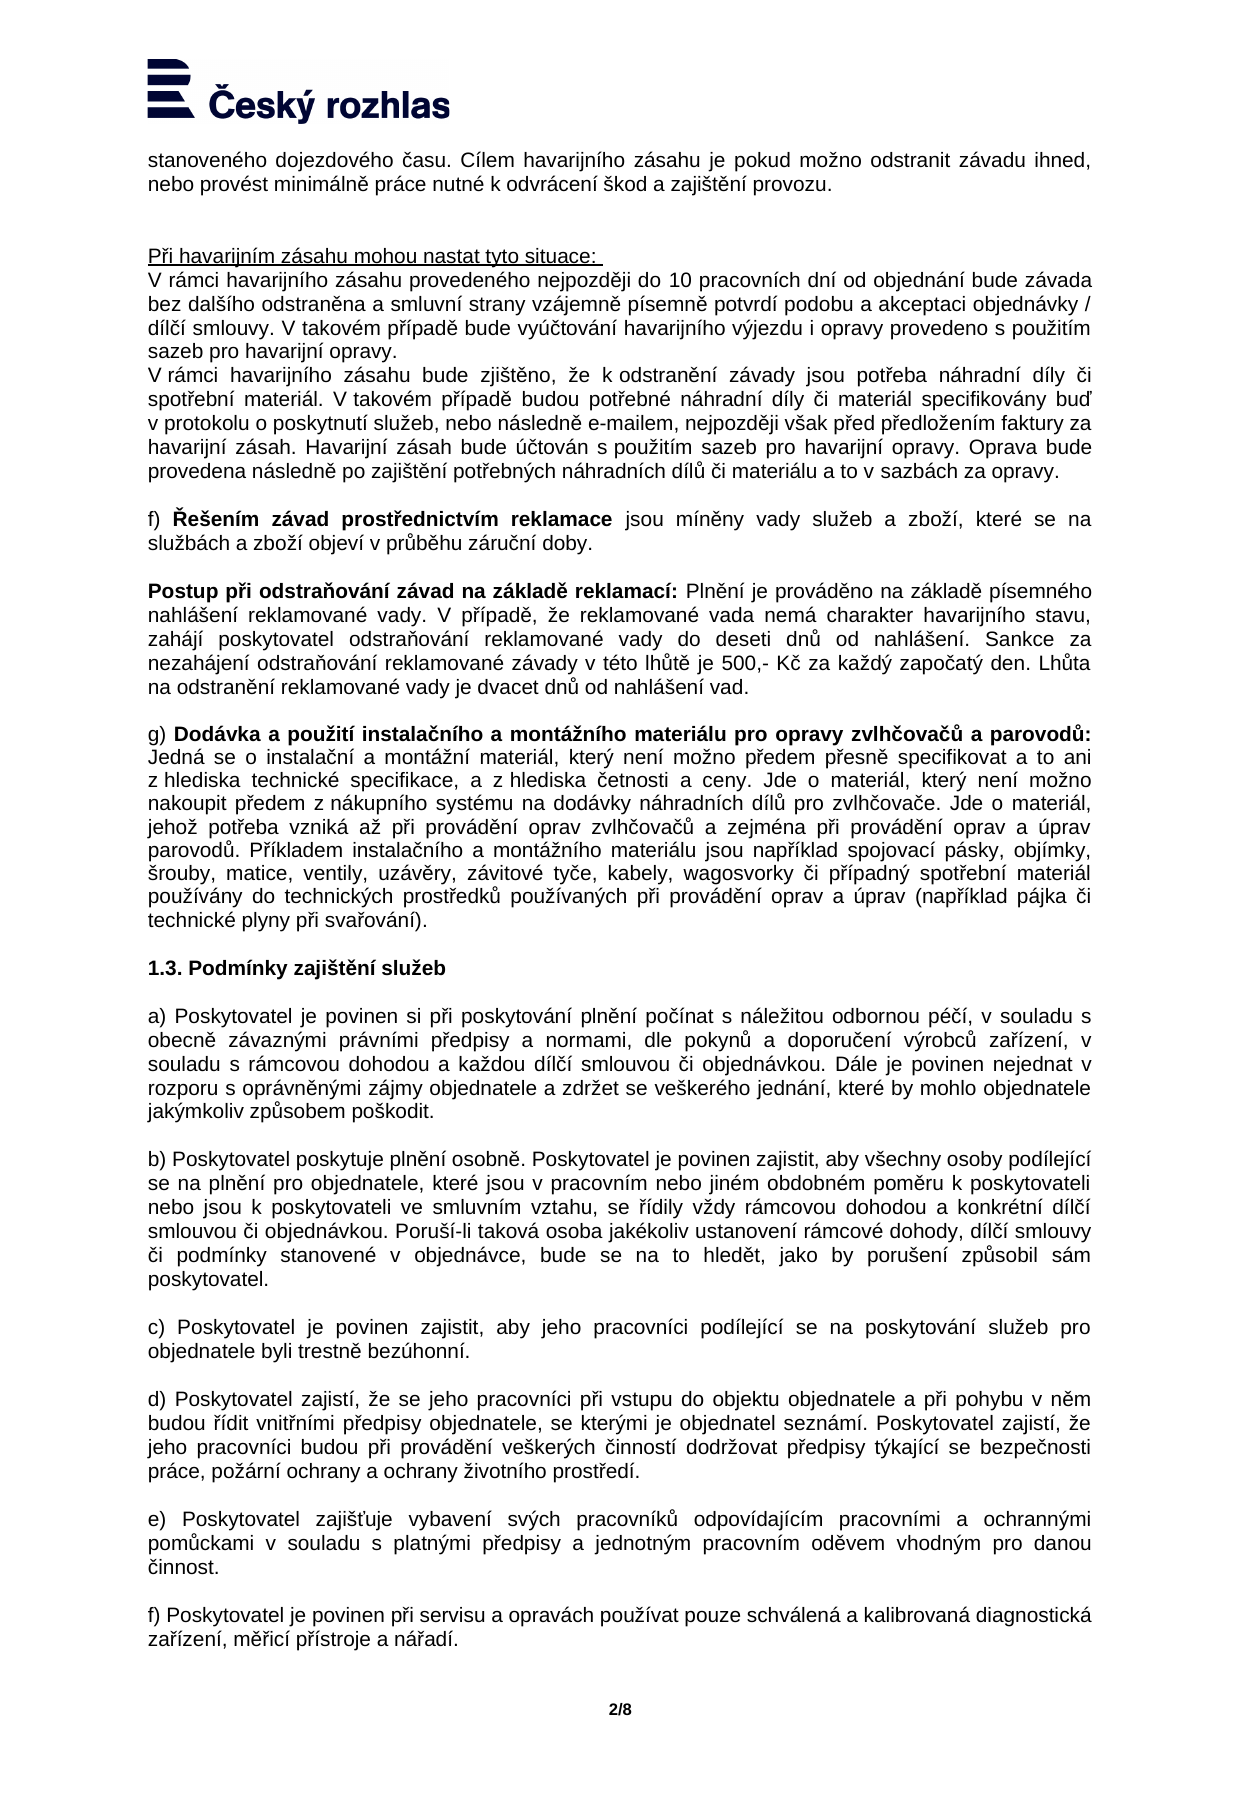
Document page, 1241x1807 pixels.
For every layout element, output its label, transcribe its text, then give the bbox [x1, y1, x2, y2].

text e) Poskytovatel zajišťuje vybavení svých pracovníků odpovídajícím pracovními a ochrannými pomůckami v souladu s platnými předpisy a jednotným pracovním oděvem vhodným pro danou činnost. [148, 1507, 1093, 1578]
text Postup při odstraňování závad na základě reklamací: Plnění je prováděno na základě písemného nahlášení reklamované vady. V případě, že reklamované vada nemá charakter havarijního stavu, zahájí poskytovatel odstraňování reklamované vady do deseti dnů od nahlášení. Sankce za nezahájení odstraňování reklamované závady v této lhůtě je 500,- Kč za každý započatý den. Lhůta na odstranění reklamované vady je dvacet dnů od nahlášení vad. [148, 579, 1093, 699]
text d) Poskytovatel zajistí, že se jeho pracovníci při vstupu do objektu objednatele a při pohybu v něm budou řídit vnitřními předpisy objednatele, se kterými je objednatel seznámí. Poskytovatel zajistí, že jeho pracovníci budou při provádění veškerých činností dodržovat předpisy týkající se bezpečnosti práce, požární ochrany a ochrany životního prostředí. [148, 1387, 1093, 1483]
text f) Poskytovatel je povinen při servisu a opravách používat pouze schválená a kalibrovaná diagnostická zařízení, měřicí přístroje a nářadí. [148, 1602, 1093, 1650]
text g) Dodávka a použití instalačního a montážního materiálu pro opravy zvlhčovačů a parovodů: Jedná se o instalační a montážní materiál, který není možno předem přesně specifikovat a to ani z hlediska technické specifikace, a z hlediska četnosti a ceny. Jde o materiál, který není možno nakoupit předem z nákupního systému na dodávky náhradních dílů pro zvlhčovače. Jde o materiál, jehož potřeba vzniká až při provádění oprav zvlhčovačů a zejména při provádění oprav a úprav parovodů. Příkladem instalačního a montážního materiálu jsou například spojovací pásky, objímky, šrouby, matice, ventily, uzávěry, závitové tyče, kabely, wagosvorky či případný spotřební materiál používány do technických prostředků používaných při provádění oprav a úprav (například pájka či technické plyny při svařování). [148, 723, 1093, 932]
text c) Poskytovatel je povinen zajistit, aby jeho pracovníci podílející se na poskytování služeb pro objednatele byli trestně bezúhonní. [148, 1315, 1093, 1363]
text f) Řešením závad prostřednictvím reklamace jsou míněny vady služeb a zboží, které se na službách a zboží objeví v průběhu záruční doby. [148, 507, 1093, 555]
text V rámci havarijního zásahu bude zjištěno, že k odstranění závady jsou potřeba náhradní díly či spotřební materiál. V takovém případě budou potřebné náhradní díly či materiál specifikovány buď v protokolu o poskytnutí služeb, nebo následně e-mailem, nejpozději však před předložením faktury za havarijní zásah. Havarijní zásah bude účtován s použitím sazeb pro havarijní opravy. Oprava bude provedena následně po zajištění potřebných náhradních dílů či materiálu a to v sazbách za opravy. [148, 363, 1093, 483]
text b) Poskytovatel poskytuje plnění osobně. Poskytovatel je povinen zajistit, aby všechny osoby podílející se na plnění pro objednatele, které jsou v pracovním nebo jiném obdobném poměru k poskytovateli nebo jsou k poskytovateli ve smluvním vztahu, se řídily vždy rámcovou dohodou a konkrétní dílčí smlouvou či objednávkou. Poruší-li taková osoba jakékoliv ustanovení rámcové dohody, dílčí smlouvy či podmínky stanovené v objednávce, bude se na to hledět, jako by porušení způsobil sám poskytovatel. [148, 1147, 1093, 1291]
text Při havarijním zásahu mohou nastat tyto situace: [148, 243, 1093, 267]
picture [147, 59, 450, 124]
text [148, 148, 1093, 196]
text V rámci havarijního zásahu provedeného nejpozději do 10 pracovních dní od objednání bude závada bez dalšího odstraněna a smluvní strany vzájemně písemně potvrdí podobu a akceptaci objednávky / dílčí smlouvy. V takovém případě bude vyúčtování havarijního výjezdu i opravy provedeno s použitím sazeb pro havarijní opravy. [148, 267, 1093, 363]
text 1.3. Podmínky zajištění služeb [148, 956, 1093, 979]
text a) Poskytovatel je povinen si při poskytování plnění počínat s náležitou odbornou péčí, v souladu s obecně závaznými právními předpisy a normami, dle pokynů a doporučení výrobců zařízení, v souladu s rámcovou dohodou a každou dílčí smlouvou či objednávkou. Dále je povinen nejednat v rozporu s oprávněnými zájmy objednatele a zdržet se veškerého jednání, které by mohlo objednatele jakýmkoliv způsobem poškodit. [148, 1003, 1093, 1123]
